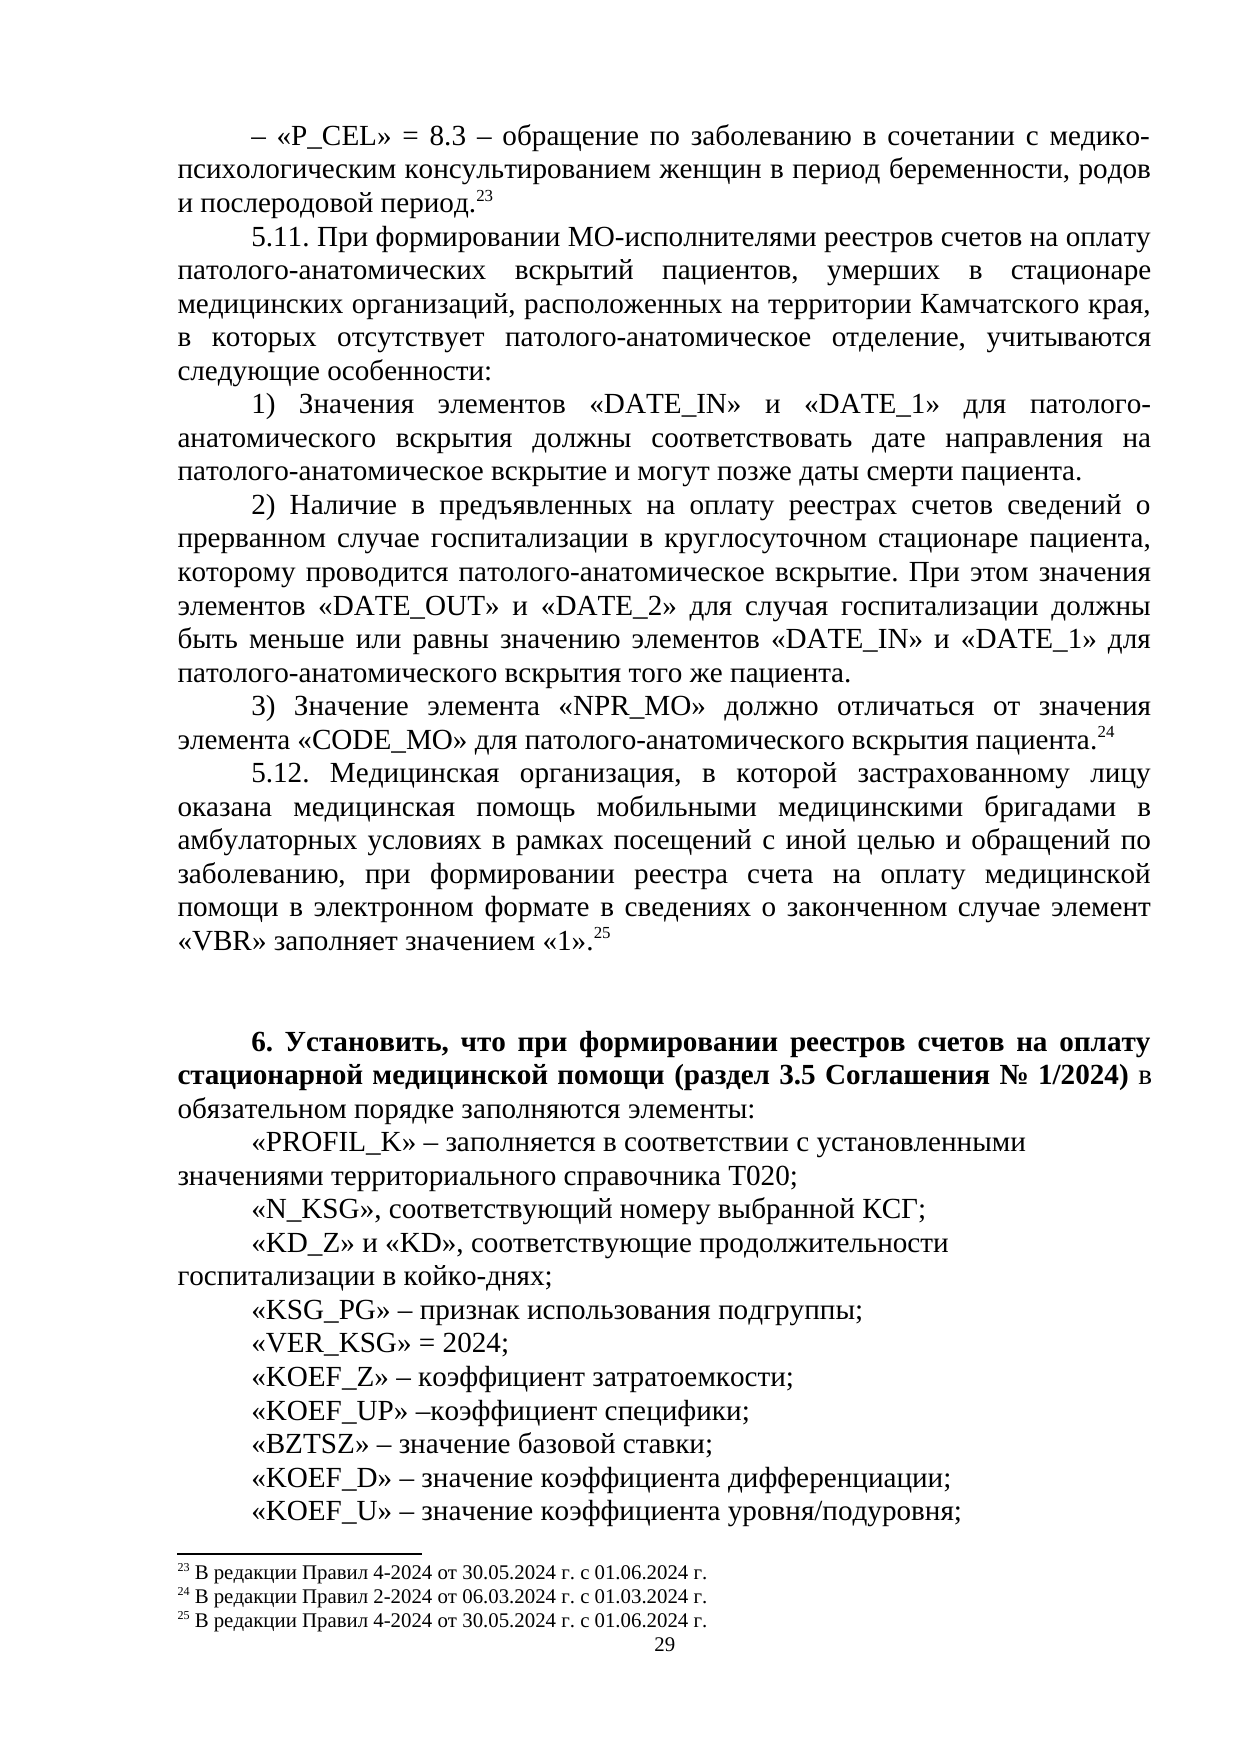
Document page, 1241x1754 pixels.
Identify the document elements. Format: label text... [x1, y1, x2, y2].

text «N_KSG», соответствующий номеру выбранной КСГ; [177, 1191, 1152, 1225]
text «KOEF_D» – значение коэффициента дифференциации; [177, 1460, 1152, 1493]
text «KD_Z» и «KD», соответствующие продолжительности госпитализации в койко-днях; [177, 1225, 1152, 1292]
text «BZTSZ» – значение базовой ставки; [177, 1426, 1152, 1460]
text «PROFIL_K» – заполняется в соответствии с установленными значениями территориального справочника T020; [177, 1124, 1152, 1191]
text «KOEF_Z» – коэффициент затратоемкости; [177, 1359, 1152, 1393]
text «KOEF_U» – значение коэффициента уровня/подуровня; [177, 1493, 1152, 1527]
text 5.12. Медицинская организация, в которой застрахованному лицу оказана медицинская помощь мобильными медицинскими бригадами в амбулаторных условиях в рамках посещений с иной целью и обращений по заболеванию, при формировании реестра счета на оплату медицинской помощи в электронном формате в сведениях о законченном случае элемент «VBR» заполняет значением «1». [177, 755, 1152, 957]
text 5.11. При формировании МО-исполнителями реестров счетов на оплату патолого-анатомических вскрытий пациентов, умерших в стационаре медицинских организаций, расположенных на территории Камчатского края, в которых отсутствует патолого-анатомическое отделение, учитываются следующие особенности: [177, 219, 1152, 386]
text – «P_CEL» = 8.3 – обращение по заболеванию в сочетании с медико-психологическим консультированием женщин в период беременности, родов и послеродовой период. [177, 118, 1152, 219]
text 3) Значение элемента «NPR_MO» должно отличаться от значения элемента «CODE_MO» для патолого-анатомического вскрытия пациента. [177, 688, 1152, 755]
text 2) Наличие в предъявленных на оплату реестрах счетов сведений о прерванном случае госпитализации в круглосуточном стационаре пациента, которому проводится патолого-анатомическое вскрытие. При этом значения элементов «DATE_OUT» и «DATE_2» для случая госпитализации должны быть меньше или равны значению элементов «DATE_IN» и «DATE_1» для патолого-анатомического вскрытия того же пациента. [177, 487, 1152, 688]
text «KSG_PG» – признак использования подгруппы; [177, 1292, 1152, 1326]
text «KOEF_UP» –коэффициент специфики; [177, 1393, 1152, 1426]
text «VER_KSG» = 2024; [177, 1326, 1152, 1359]
text 6. Установить, что при формировании реестров счетов на оплату стационарной медицинской помощи (раздел 3.5 Соглашения № 1/2024) в обязательном порядке заполняются элементы: [177, 1024, 1152, 1124]
text 1) Значения элементов «DATE_IN» и «DATE_1» для патолого-анатомического вскрытия должны соответствовать дате направления на патолого-анатомическое вскрытие и могут позже даты смерти пациента. [177, 386, 1152, 487]
